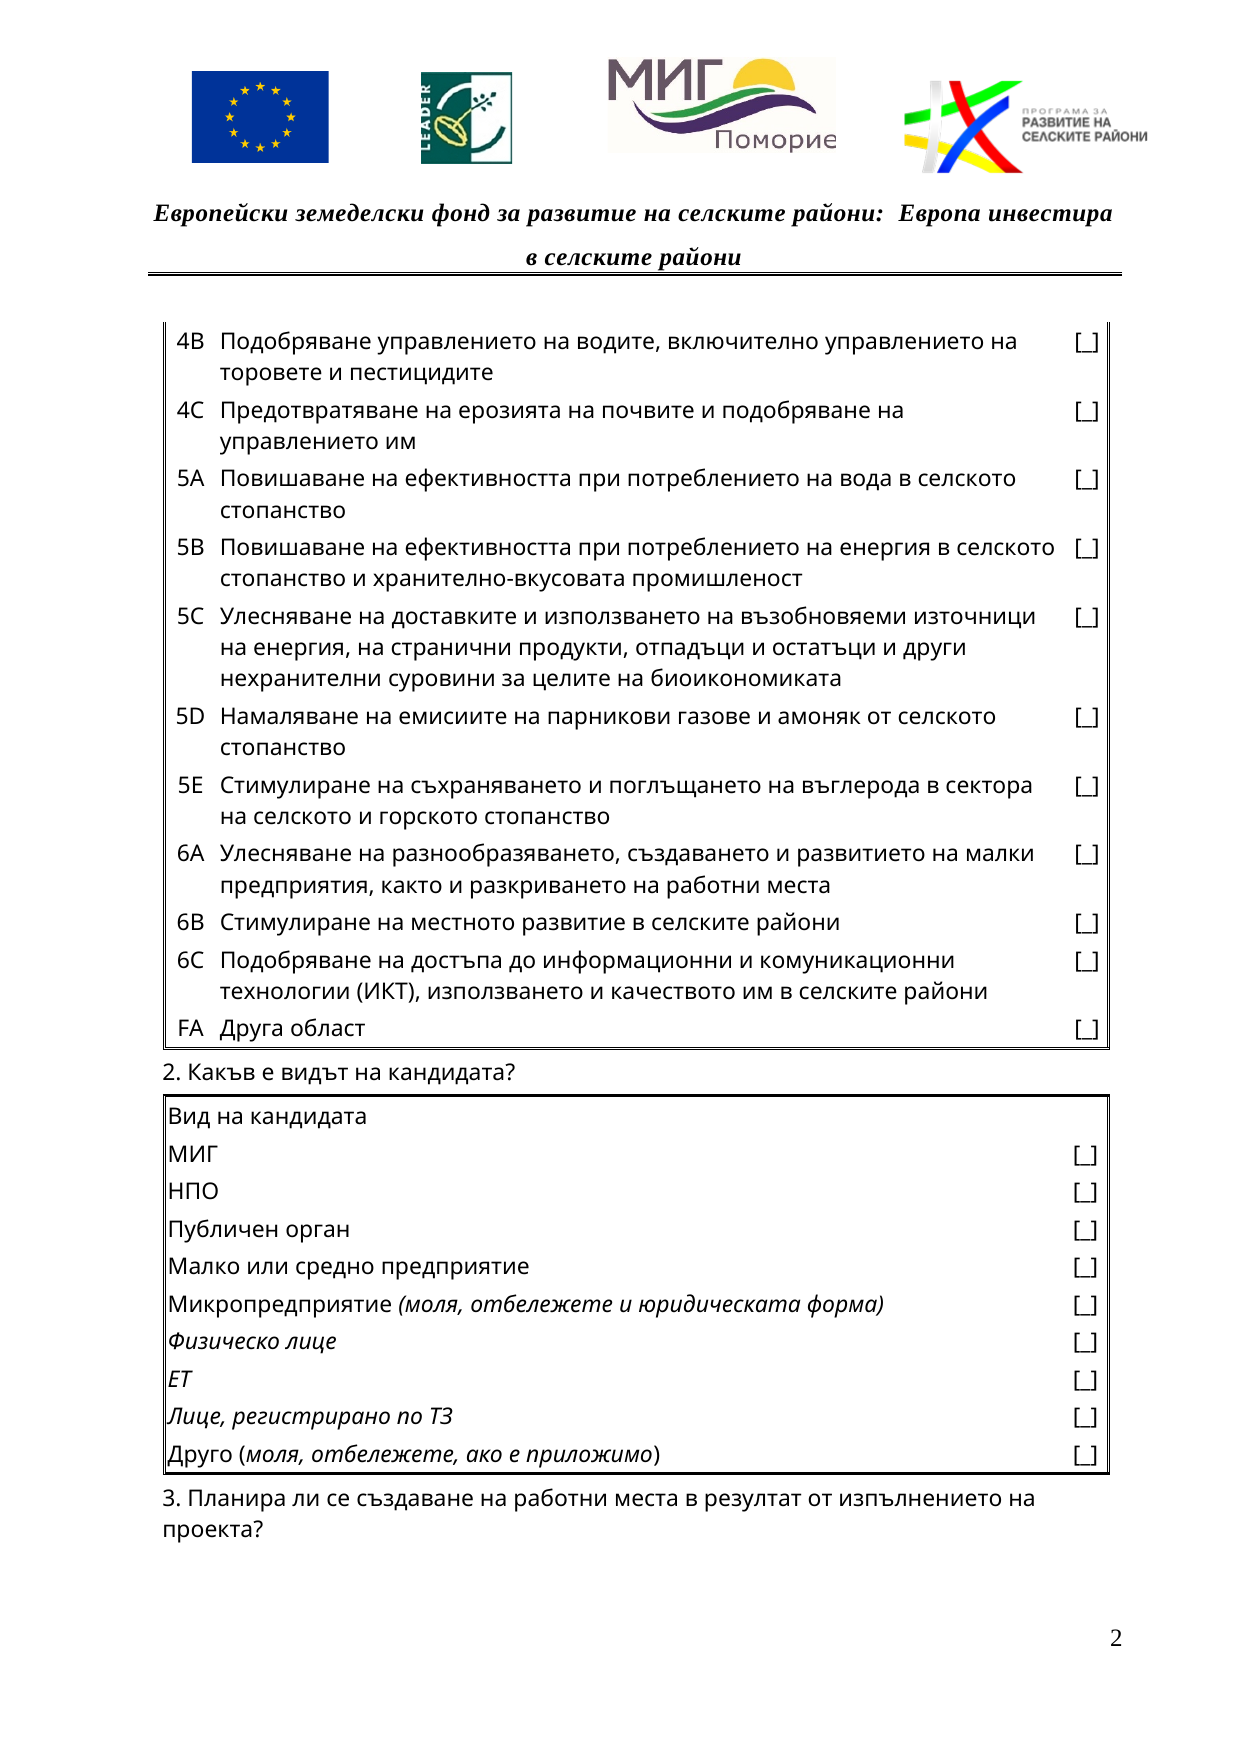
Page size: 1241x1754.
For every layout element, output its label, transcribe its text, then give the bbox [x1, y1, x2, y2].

picture [607, 57, 836, 153]
picture [899, 73, 1153, 177]
table_cell ФОРМУЛЯР ЗА МОНИТОРИНГ ПО ПОДМЯРКА 19.2 "ПРИЛАГАНЕ НА ОПЕРАЦИИ В РАМКИТЕ НА СТРАТЕГИИ ЗА ВОМР" [148, 319, 1122, 1585]
picture [421, 72, 513, 164]
picture [191, 71, 329, 163]
